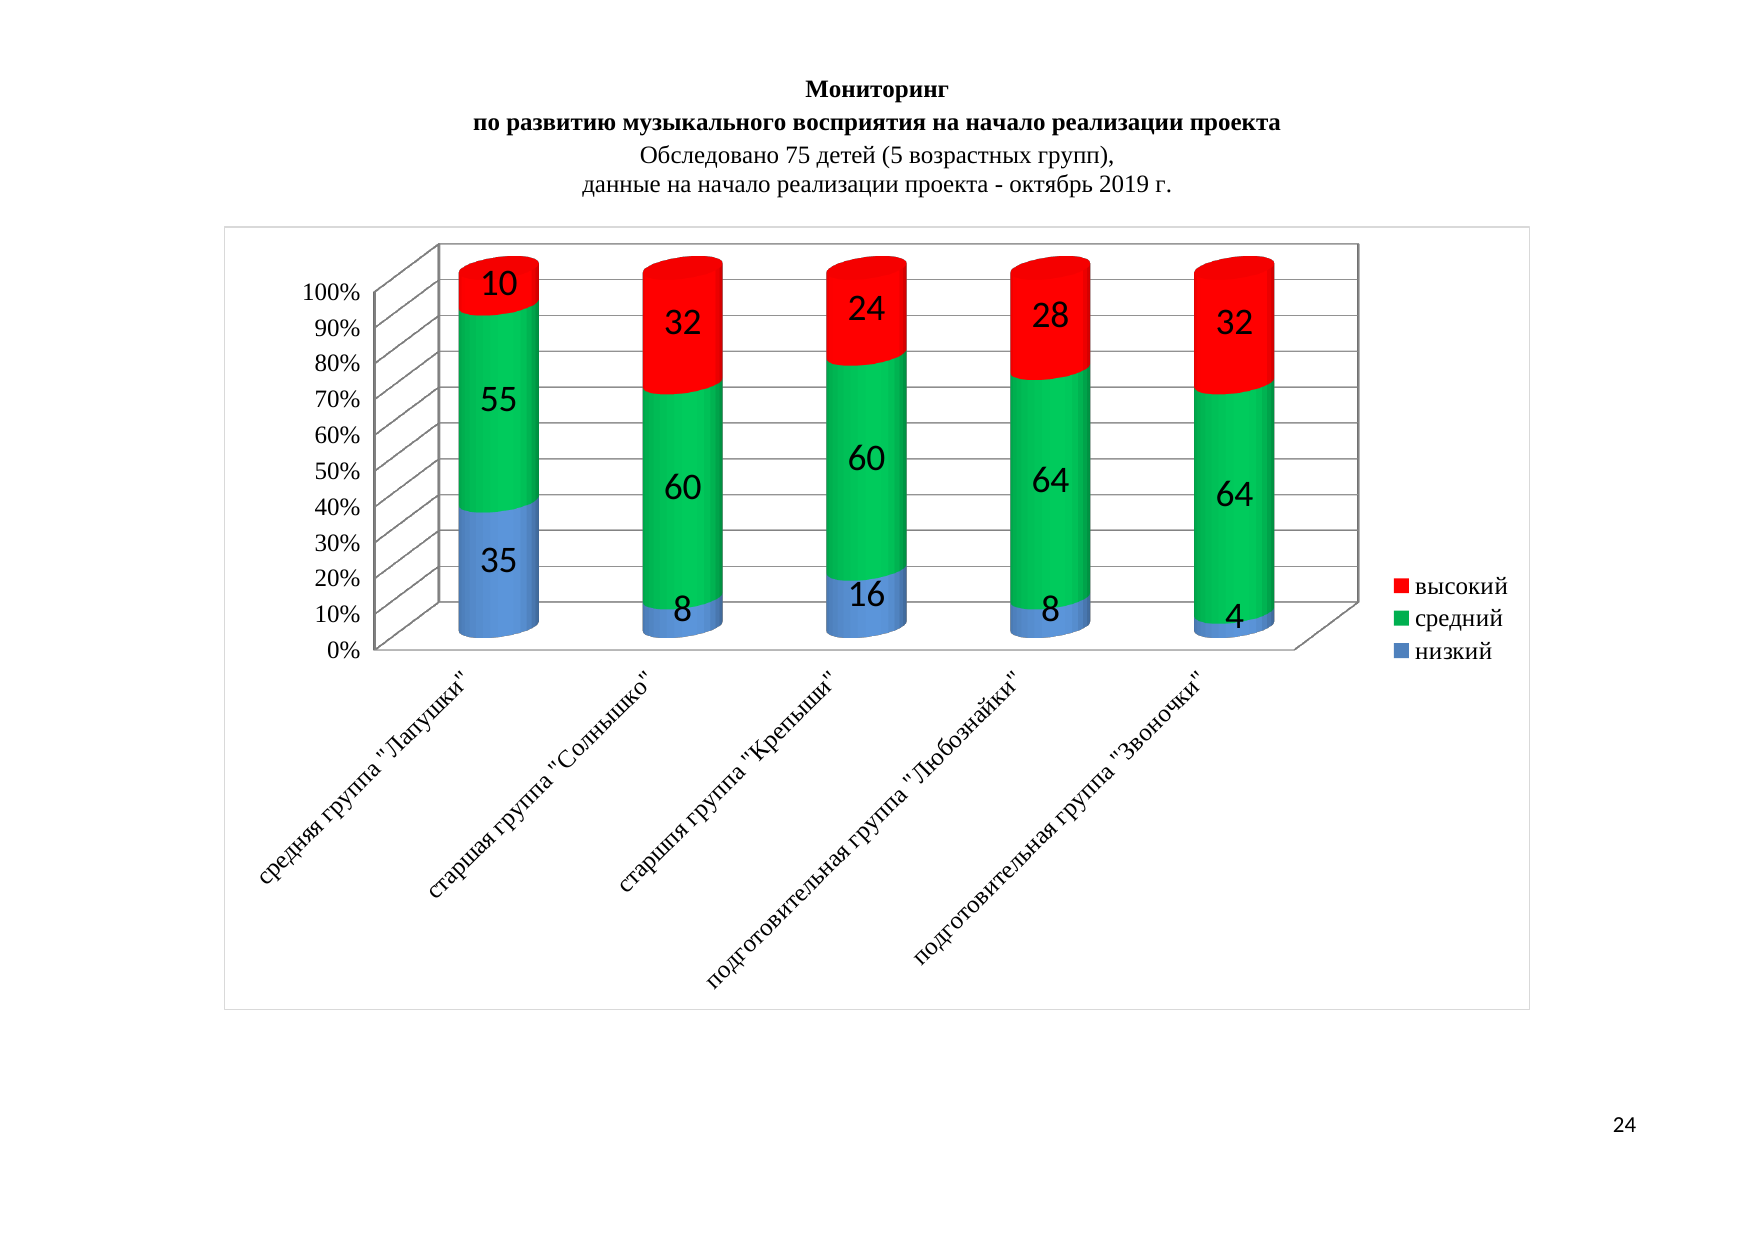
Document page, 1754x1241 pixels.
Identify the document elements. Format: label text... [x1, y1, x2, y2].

text по развитию музыкального восприятия на начало реализации проекта [118, 107, 1636, 136]
text Обследовано 75 детей (5 возрастных групп), [118, 140, 1636, 169]
text данные на начало реализации проекта - октябрь 2019 г. [118, 169, 1636, 197]
text Мониторинг [118, 74, 1636, 103]
